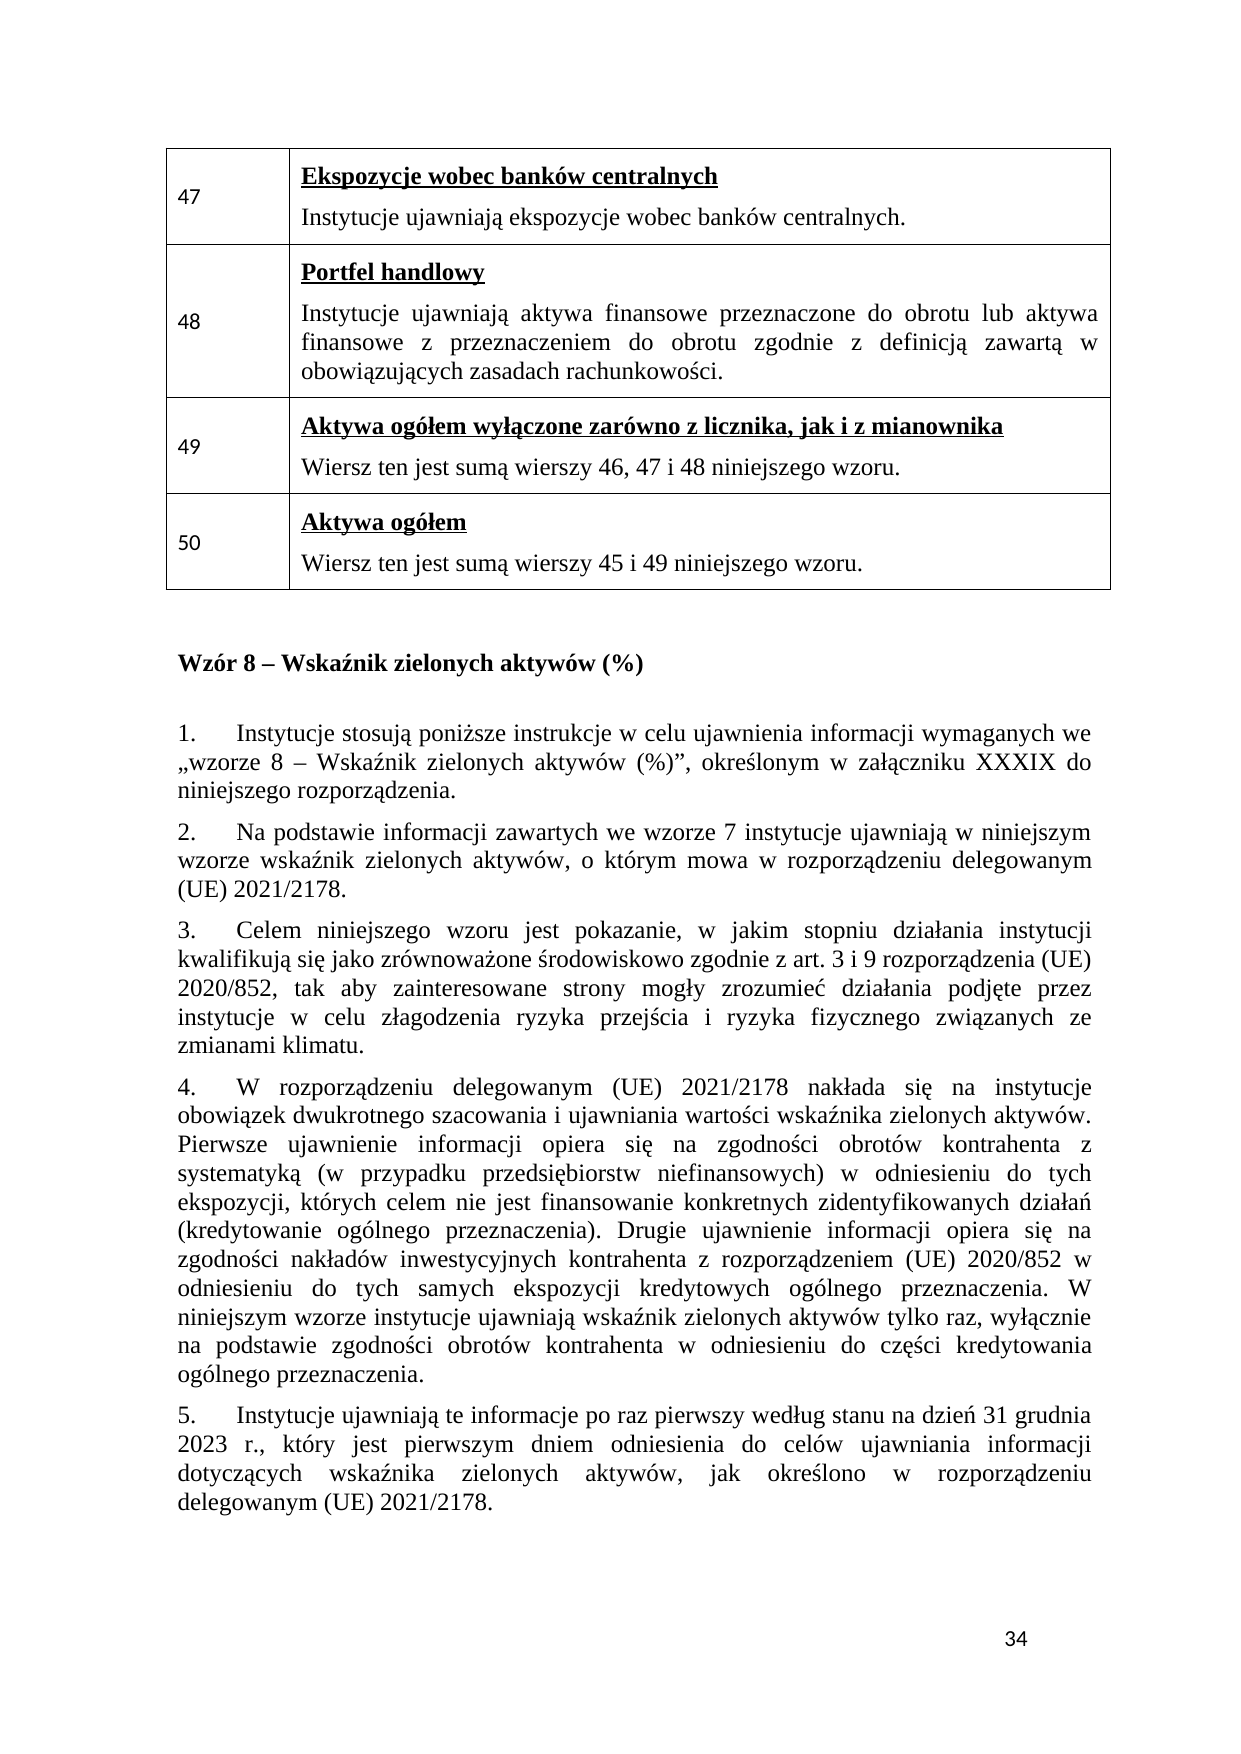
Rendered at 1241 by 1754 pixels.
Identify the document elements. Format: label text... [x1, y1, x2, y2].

table_cell Aktywa ogółem Wiersz ten jest sumą wierszy 45 i 49 niniejszego wzoru. [290, 494, 1110, 589]
list Na podstawie informacji zawartych we wzorze 7 instytucje ujawniają w niniejszym wzorze wskaźnik zielonych aktywów, o którym mowa w rozporządzeniu delegowanym (UE) 2021/2178. [177, 817, 1092, 903]
list W rozporządzeniu delegowanym (UE) 2021/2178 nakłada się na instytucje obowiązek dwukrotnego szacowania i ujawniania wartości wskaźnika zielonych aktywów. Pierwsze ujawnienie informacji opiera się na zgodności obrotów kontrahenta z systematyką (w przypadku przedsiębiorstw niefinansowych) w odniesieniu do tych ekspozycji, których celem nie jest finansowanie konkretnych zidentyfikowanych działań (kredytowanie ogólnego przeznaczenia). Drugie ujawnienie informacji opiera się na zgodności nakładów inwestycyjnych kontrahenta z rozporządzeniem (UE) 2020/852 w odniesieniu do tych samych ekspozycji kredytowych ogólnego przeznaczenia. W niniejszym wzorze instytucje ujawniają wskaźnik zielonych aktywów tylko raz, wyłącznie na podstawie zgodności obrotów kontrahenta w odniesieniu do części kredytowania ogólnego przeznaczenia. [177, 1072, 1092, 1388]
table_cell 47 [167, 149, 289, 244]
table_cell 48 [167, 245, 289, 397]
list Celem niniejszego wzoru jest pokazanie, w jakim stopniu działania instytucji kwalifikują się jako zrównoważone środowiskowo zgodnie z art. 3 i 9 rozporządzenia (UE) 2020/852, tak aby zainteresowane strony mogły zrozumieć działania podjęte przez instytucje w celu złagodzenia ryzyka przejścia i ryzyka fizycznego związanych ze zmianami klimatu. [177, 915, 1092, 1059]
table_cell 50 [167, 494, 289, 589]
table_cell 49 [167, 398, 289, 493]
list Instytucje ujawniają te informacje po raz pierwszy według stanu na dzień 31 grudnia 2023 r., który jest pierwszym dniem odniesienia do celów ujawniania informacji dotyczących wskaźnika zielonych aktywów, jak określono w rozporządzeniu delegowanym (UE) 2021/2178. [177, 1400, 1092, 1515]
text Wzór 8 – Wskaźnik zielonych aktywów (%) [177, 648, 1092, 677]
table_cell Ekspozycje wobec banków centralnych Instytucje ujawniają ekspozycje wobec banków centralnych. [290, 149, 1110, 244]
list Instytucje stosują poniższe instrukcje w celu ujawnienia informacji wymaganych we „wzorze 8 – Wskaźnik zielonych aktywów (%)”, określonym w załączniku XXXIX do niniejszego rozporządzenia. [177, 718, 1092, 804]
table_cell Portfel handlowy Instytucje ujawniają aktywa finansowe przeznaczone do obrotu lub aktywa finansowe z przeznaczeniem do obrotu zgodnie z definicją zawartą w obowiązujących zasadach rachunkowości. [290, 245, 1110, 397]
table_cell Aktywa ogółem wyłączone zarówno z licznika, jak i z mianownika Wiersz ten jest sumą wierszy 46, 47 i 48 niniejszego wzoru. [290, 398, 1110, 493]
